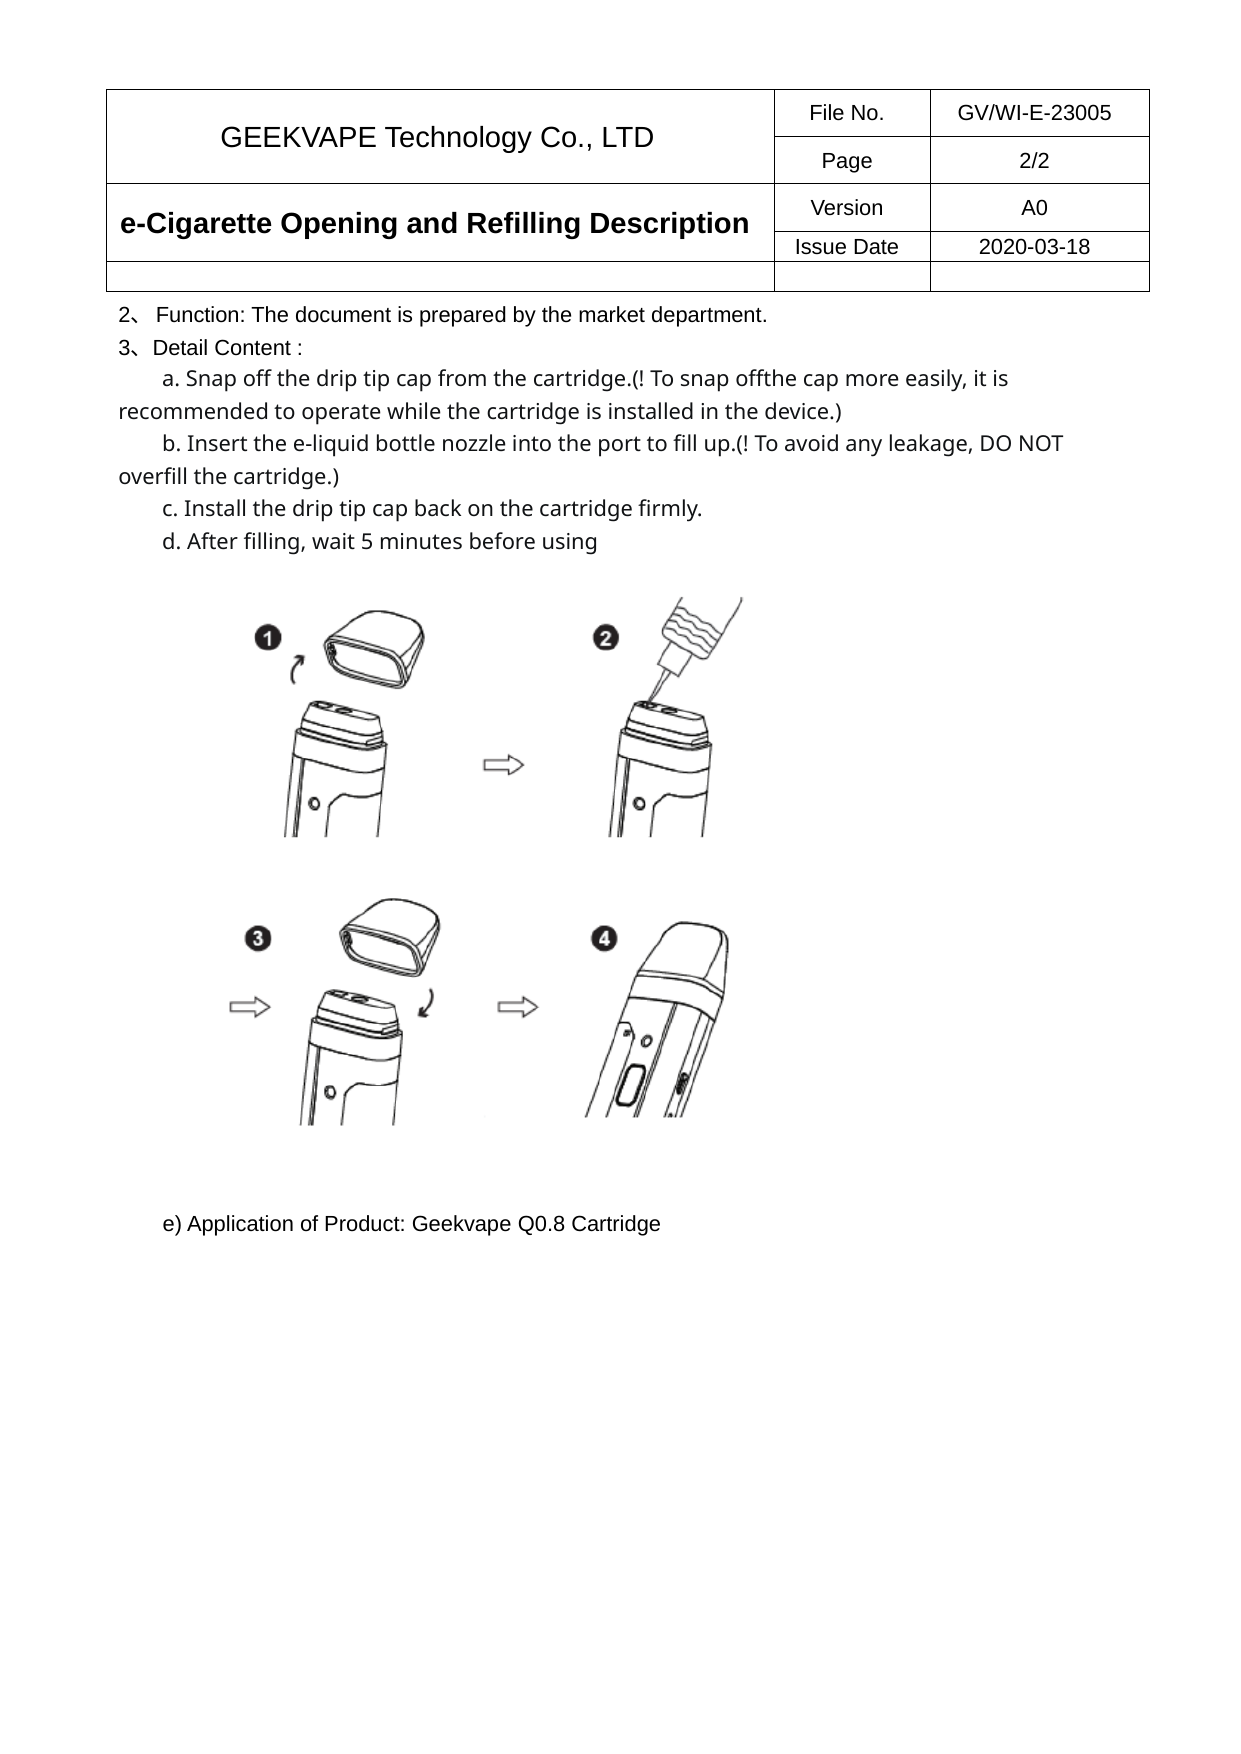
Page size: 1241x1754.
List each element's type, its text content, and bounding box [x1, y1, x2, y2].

text 3、Detail Content : [118, 329, 1123, 362]
text e) Application of Product: Geekvape Q0.8 Cartridge [162, 1207, 1123, 1239]
text c. Install the drip tip cap back on the cartridge firmly. [118, 492, 1123, 524]
list Function: The document is prepared by the market department. [118, 297, 1123, 329]
picture [161, 556, 865, 1195]
text b. Insert the e-liquid bottle nozzle into the port to fill up.(! To avoid any leakage, DO NOT overfill the cartridge.) [118, 427, 1123, 492]
text d. After filling, wait 5 minutes before using [118, 524, 1123, 557]
text a. Snap off the drip tip cap from the cartridge.(! To snap offthe cap more easily, it is recommended to operate while the cartridge is installed in the device.) [118, 362, 1123, 427]
